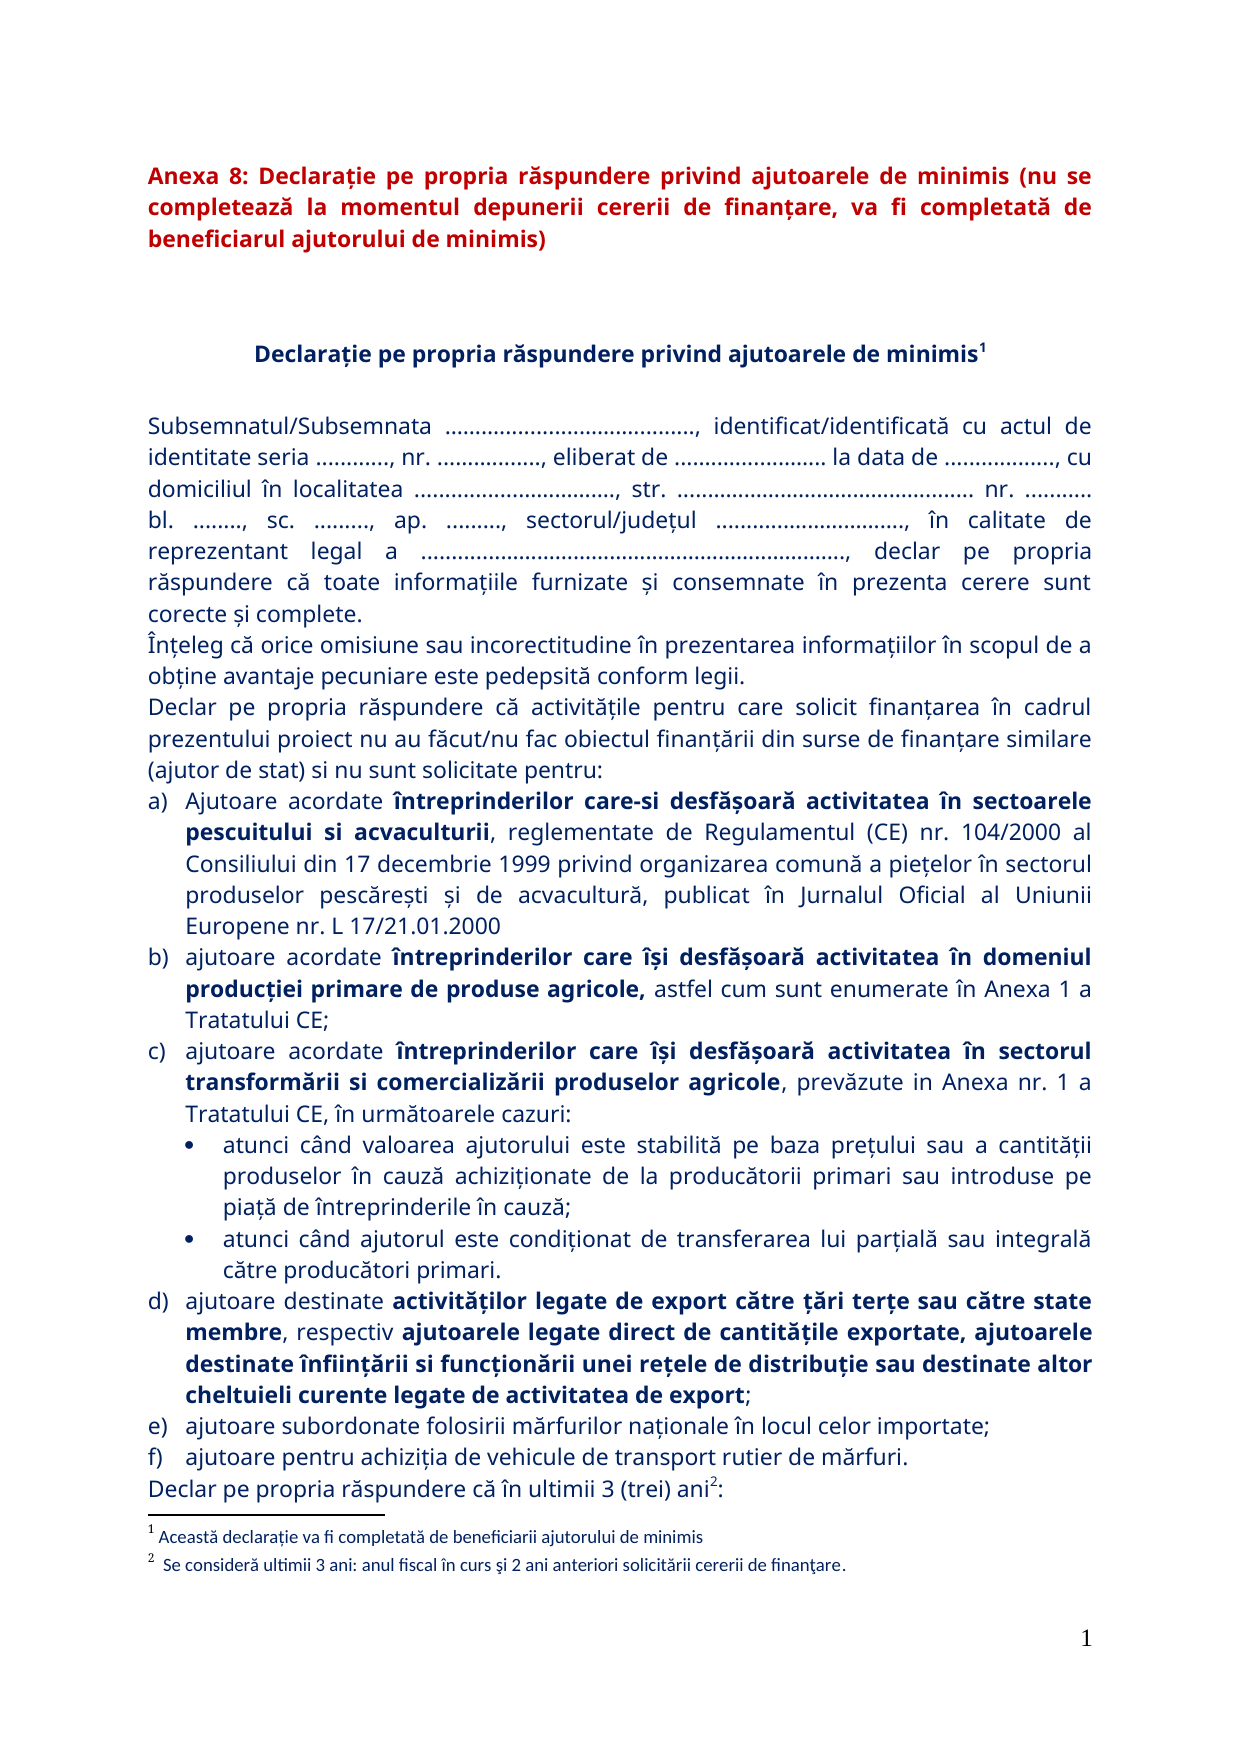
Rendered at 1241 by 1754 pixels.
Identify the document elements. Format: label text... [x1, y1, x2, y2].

subtitle Anexa 8: Declarație pe propria răspundere privind ajutoarele de minimis (nu se completează la momentul depunerii cererii de finanțare, va fi completată de beneficiarul ajutorului de minimis) [148, 160, 1093, 254]
list Declaraţie pe propria răspundere privind ajutoarele de minimis [148, 338, 1093, 369]
text Subsemnatul/Subsemnata ……….............……….........., identificat/identificată cu actul de identitate seria ............, nr. ...……........, eliberat de ....…….......…….. la data de .................., cu domiciliul în localitatea .................……………., str. .....………………………………........ nr. ........... bl. ........, sc. ........., ap. ........., sectorul/judeţul ............………………., în calitate de reprezentant legal a .............……………………………………..…………., declar pe propria răspundere că toate informaţiile furnizate şi consemnate în prezenta cerere sunt corecte şi complete. [148, 410, 1093, 629]
list atunci când ajutorul este condiţionat de transferarea lui parţială sau integrală către producători primari. [185, 1223, 1093, 1285]
list atunci când valoarea ajutorului este stabilită pe baza preţului sau a cantităţii produselor în cauză achiziţionate de la producătorii primari sau introduse pe piaţă de întreprinderile în cauză; [185, 1129, 1093, 1223]
list ajutoare subordonate folosirii mărfurilor naţionale în locul celor importate; [148, 1410, 1093, 1441]
text Declar pe propria răspundere că activităţile pentru care solicit finanţarea în cadrul prezentului proiect nu au făcut/nu fac obiectul finanțării din surse de finanțare similare (ajutor de stat) si nu sunt solicitate pentru: [148, 691, 1093, 785]
list ajutoare acordate întreprinderilor care își desfășoară activitatea în domeniul producției primare de produse agricole, astfel cum sunt enumerate în Anexa 1 a Tratatului CE; [148, 941, 1093, 1035]
text Declar pe propria răspundere că în ultimii 3 (trei) ani: [148, 1473, 1093, 1504]
list ajutoare pentru achiziţia de vehicule de transport rutier de mărfuri. [148, 1441, 1093, 1473]
list ajutoare destinate activităţilor legate de export către ţări terţe sau către state membre, respectiv ajutoarele legate direct de cantităţile exportate, ajutoarele destinate înfiinţării si funcţionării unei reţele de distribuţie sau destinate altor cheltuieli curente legate de activitatea de export; [148, 1285, 1093, 1410]
list Ajutoare acordate întreprinderilor care-si desfășoară activitatea în sectoarele pescuitului si acvaculturii, reglementate de Regulamentul (CE) nr. 104/2000 al Consiliului din 17 decembrie 1999 privind organizarea comună a pieţelor în sectorul produselor pescăreşti şi de acvacultură, publicat în Jurnalul Oficial al Uniunii Europene nr. L 17/21.01.2000 [148, 785, 1093, 941]
list ajutoare acordate întreprinderilor care își desfășoară activitatea în sectorul transformării si comercializării produselor agricole, prevăzute in Anexa nr. 1 a Tratatului CE, în următoarele cazuri: [148, 1035, 1093, 1129]
text Înţeleg că orice omisiune sau incorectitudine în prezentarea informaţiilor în scopul de a obţine avantaje pecuniare este pedepsită conform legii. [148, 629, 1093, 691]
